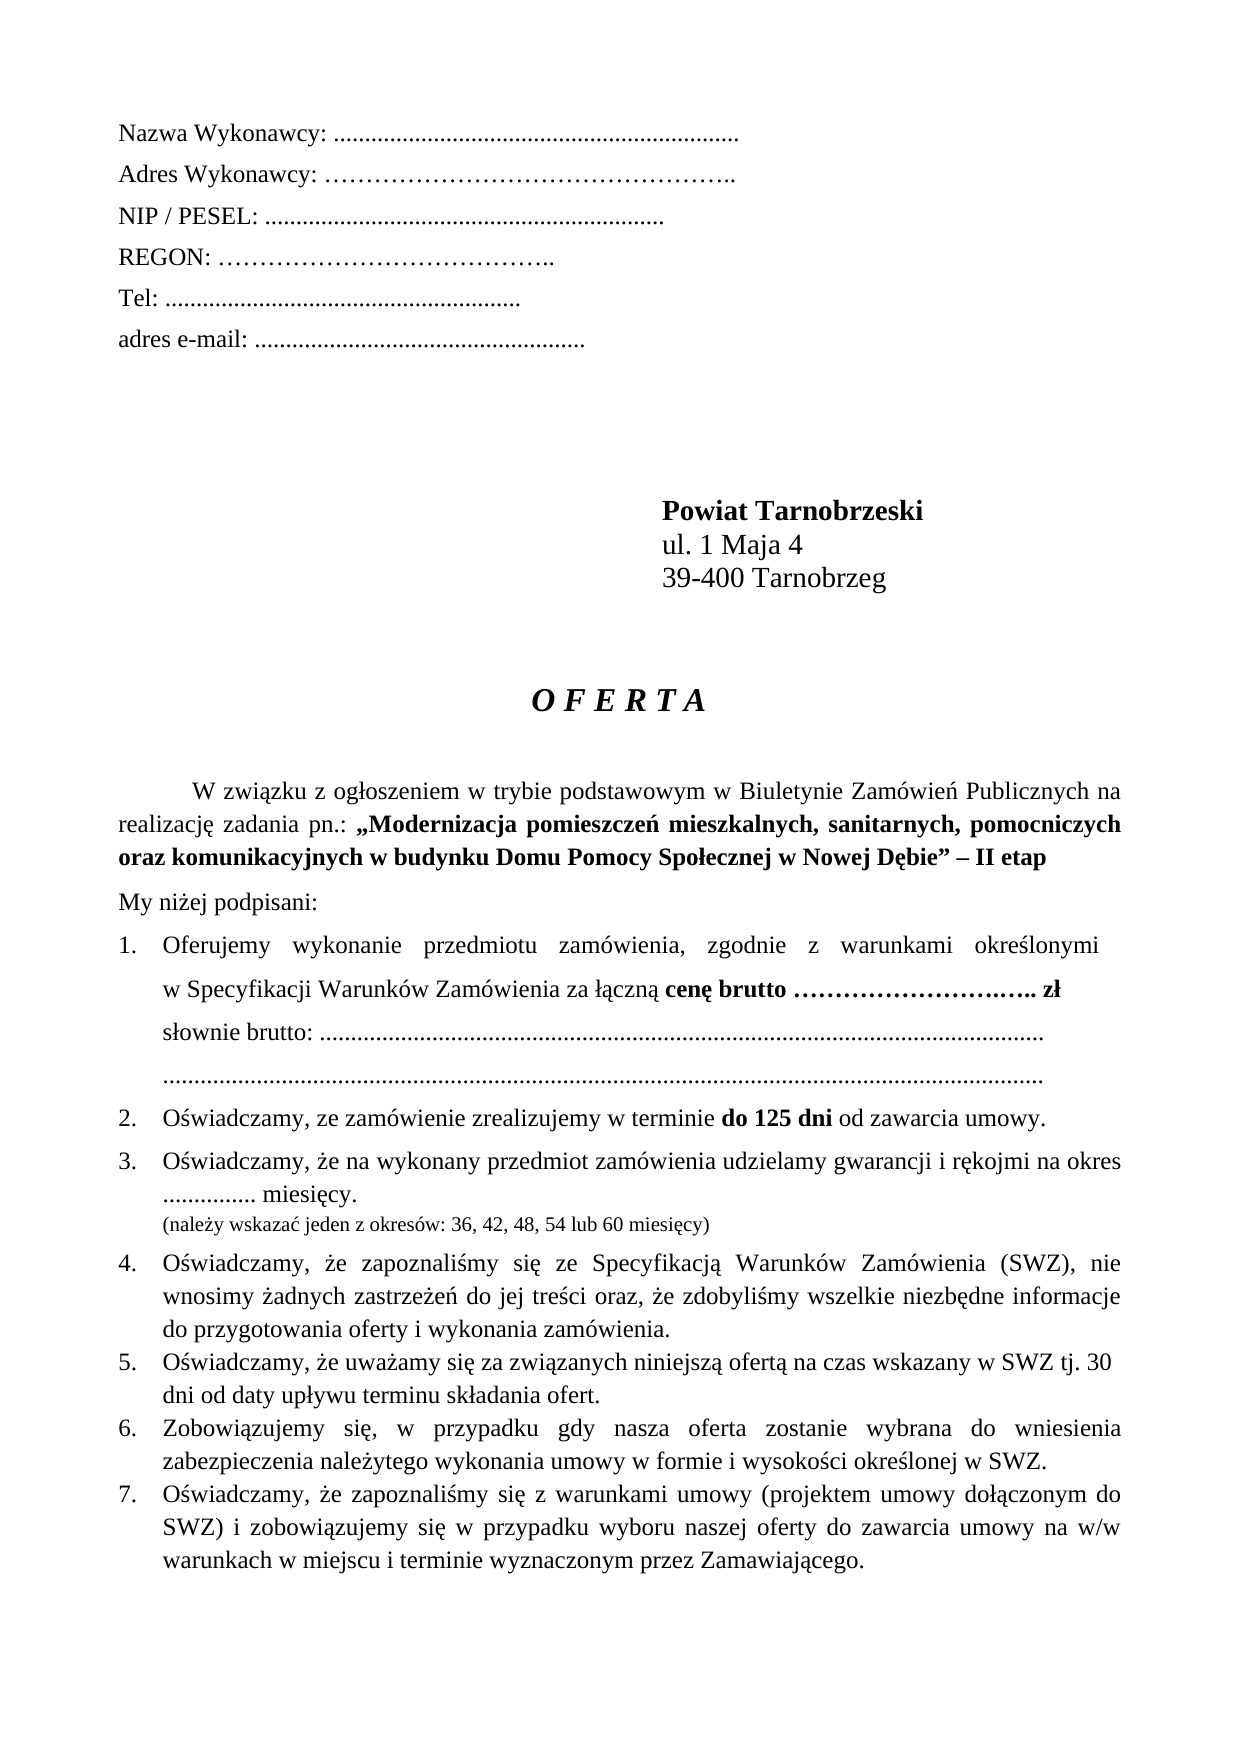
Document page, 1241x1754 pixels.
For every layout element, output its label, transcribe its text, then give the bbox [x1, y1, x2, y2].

text Tel: ......................................................... [118, 283, 1122, 312]
text (należy wskazać jeden z okresów: 36, 42, 48, 54 lub 60 miesięcy) [162, 1212, 1122, 1236]
list Oferujemy wykonanie przedmiotu zamówienia, zgodnie z warunkami określonymi w Specyfikacji Warunków Zamówienia za łączną cenę brutto …………………….….. zł [118, 931, 1122, 1002]
list Oświadczamy, że zapoznaliśmy się z warunkami umowy (projektem umowy dołączonym do SWZ) i zobowiązujemy się w przypadku wyboru naszej oferty do zawarcia umowy na w/w warunkach w miejscu i terminie wyznaczonym przez Zamawiającego. [118, 1479, 1122, 1574]
list Oświadczamy, że na wykonany przedmiot zamówienia udzielamy gwarancji i rękojmi na okres ............... miesięcy. [118, 1146, 1122, 1208]
list Zobowiązujemy się, w przypadku gdy nasza oferta zostanie wybrana do wniesienia zabezpieczenia należytego wykonania umowy w formie i wysokości określonej w SWZ. [118, 1413, 1122, 1475]
list Oświadczamy, że uważamy się za związanych niniejszą ofertą na czas wskazany w SWZ tj. 30 dni od daty upływu terminu składania ofert. [118, 1347, 1122, 1409]
text ............................................................................................................................................. [125, 1060, 1122, 1089]
text adres e-mail: ..................................................... [118, 324, 1122, 353]
text Adres Wykonawcy: ………………………………………….. [118, 159, 1122, 188]
text 39-400 Tarnobrzeg [662, 560, 1122, 594]
list Oświadczamy, że zapoznaliśmy się ze Specyfikacją Warunków Zamówienia (SWZ), nie wnosimy żadnych zastrzeżeń do jej treści oraz, że zdobyliśmy wszelkie niezbędne informacje do przygotowania oferty i wykonania zamówienia. [118, 1248, 1122, 1343]
text W związku z ogłoszeniem w trybie podstawowym w Biuletynie Zamówień Publicznych na realizację zadania pn.: „Modernizacja pomieszczeń mieszkalnych, sanitarnych, pomocniczych oraz komunikacyjnych w budynku Domu Pomocy Społecznej w Nowej Dębie” – II etap [118, 776, 1122, 871]
text O F E R T A [118, 680, 1122, 718]
list Oświadczamy, ze zamówienie zrealizujemy w terminie do 125 dni od zawarcia umowy. [118, 1103, 1122, 1132]
text ul. 1 Maja 4 [662, 527, 1122, 560]
text Powiat Tarnobrzeski [662, 493, 1122, 527]
text Nazwa Wykonawcy: ................................................................. [118, 118, 1122, 147]
text NIP / PESEL: ................................................................ [118, 201, 1122, 229]
text REGON: ………………………………….. [118, 242, 1122, 271]
text słownie brutto: .................................................................................................................... [125, 1017, 1122, 1046]
text My niżej podpisani: [118, 887, 1122, 916]
